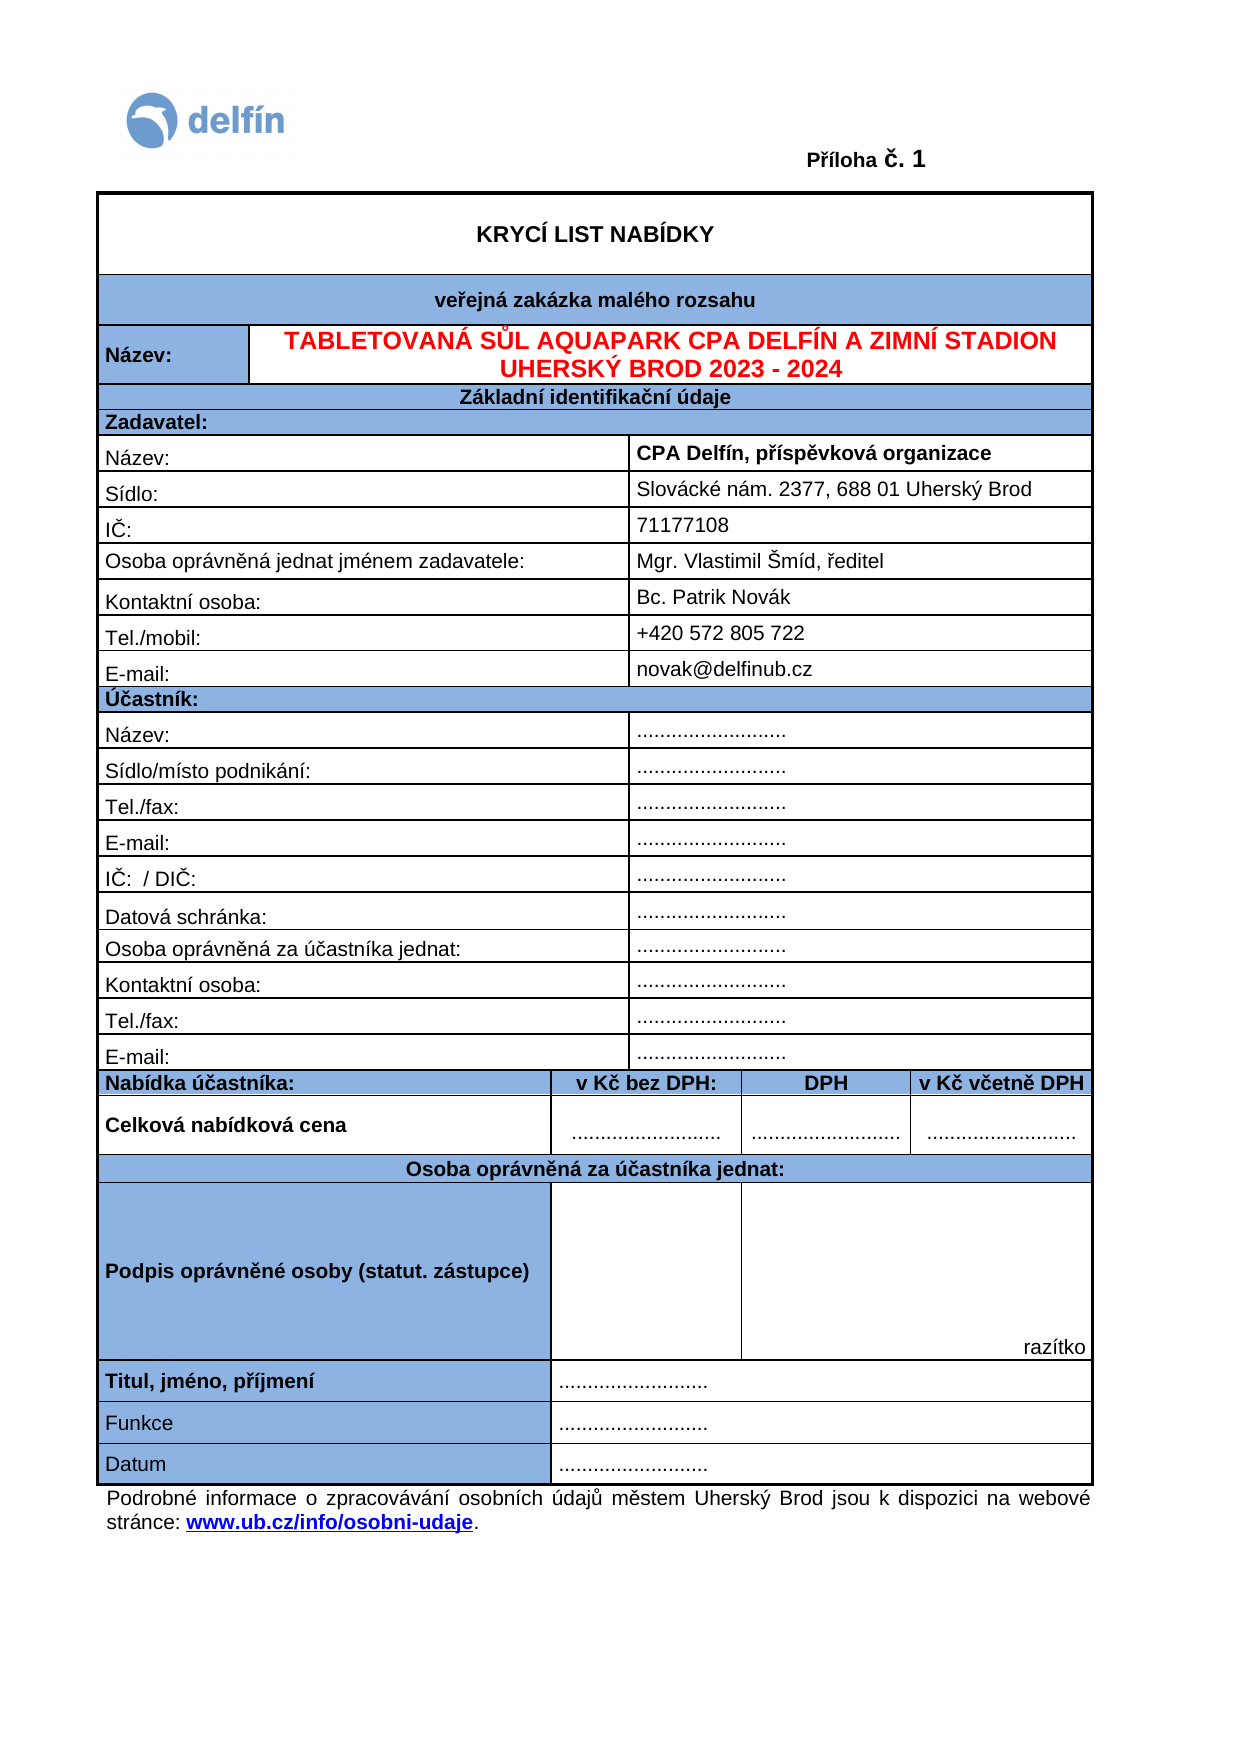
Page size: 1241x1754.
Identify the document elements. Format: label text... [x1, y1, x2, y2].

table_cell IČ: [99, 508, 628, 542]
table_cell .......................... [552, 1361, 1091, 1401]
table_cell Osoba oprávněná jednat jménem zadavatele: [99, 544, 628, 578]
table_cell novak@delfinub.cz [630, 651, 1091, 686]
table_cell Kontaktní osoba: [99, 963, 628, 997]
table_cell Tel./fax: [99, 999, 628, 1033]
table_cell Datová schránka: [99, 893, 628, 928]
table_cell Nabídka účastníka: [99, 1071, 550, 1094]
table_cell Základní identifikační údaje [99, 385, 1091, 409]
table_cell .......................... [552, 1444, 1091, 1483]
table_cell razítko [742, 1183, 1091, 1359]
table_cell Účastník: [99, 687, 1091, 711]
table_cell .......................... [630, 785, 1091, 819]
table_cell Zadavatel: [99, 410, 1091, 434]
table_cell [552, 1183, 741, 1359]
table_cell v Kč včetně DPH [911, 1071, 1091, 1094]
table_cell E-mail: [99, 1035, 628, 1069]
table_cell tabletovaná sůl aquapark cpa delfín a zimní stadion uherský brod 2023 - 2024 [250, 326, 1091, 383]
table_cell v Kč bez DPH: [552, 1071, 741, 1094]
picture [106, 73, 304, 168]
table_cell E-mail: [99, 651, 628, 686]
table_cell Osoba oprávněná za účastníka jednat: [99, 1155, 1091, 1182]
table_cell .......................... [630, 999, 1091, 1033]
table_cell .......................... [630, 821, 1091, 855]
table_cell .......................... [630, 713, 1091, 747]
table_cell .......................... [552, 1096, 741, 1154]
table_header KRYCÍ LIST NABÍDKY [99, 195, 1091, 273]
table_cell E-mail: [99, 821, 628, 855]
table_cell Název: [99, 436, 628, 470]
table_cell Datum [99, 1444, 550, 1483]
table_cell Název: [99, 713, 628, 747]
table_cell +420 572 805 722 [630, 616, 1091, 650]
table_cell Funkce [99, 1402, 550, 1443]
table_cell Tel./fax: [99, 785, 628, 819]
table_cell DPH [742, 1071, 910, 1094]
table_cell Název: [99, 326, 248, 383]
table_cell .......................... [630, 963, 1091, 997]
table_cell Podpis oprávněné osoby (statut. zástupce) [99, 1183, 550, 1359]
table_cell 71177108 [630, 508, 1091, 542]
table_cell Sídlo: [99, 472, 628, 506]
table_cell veřejná zakázka malého rozsahu [99, 275, 1091, 324]
table_cell CPA Delfín, příspěvková organizace [630, 436, 1091, 470]
table_cell Sídlo/místo podnikání: [99, 749, 628, 783]
table_cell .......................... [630, 1035, 1091, 1069]
table_cell Bc. Patrik Novák [630, 580, 1091, 614]
table_cell .......................... [911, 1096, 1091, 1154]
table_cell .......................... [630, 930, 1091, 961]
table_cell Kontaktní osoba: [99, 580, 628, 614]
table_cell .......................... [630, 749, 1091, 783]
table_cell Mgr. Vlastimil Šmíd, ředitel [630, 544, 1091, 578]
table_cell .......................... [552, 1402, 1091, 1443]
table_cell Titul, jméno, příjmení [99, 1361, 550, 1401]
table_cell .......................... [742, 1096, 910, 1154]
table_cell Slovácké nám. 2377, 688 01 Uherský Brod [630, 472, 1091, 506]
table_cell .......................... [630, 857, 1091, 891]
table_cell .......................... [630, 893, 1091, 928]
table_cell Tel./mobil: [99, 616, 628, 650]
table_cell IČ: / DIČ: [99, 857, 628, 891]
text Podrobné informace o zpracovávání osobních údajů městem Uherský Brod jsou k dispozici na webové stránce: www.ub.cz/info/osobni-udaje. [106, 1486, 1092, 1534]
table_cell Celková nabídková cena [99, 1096, 550, 1154]
table_cell Osoba oprávněná za účastníka jednat: [99, 930, 628, 961]
